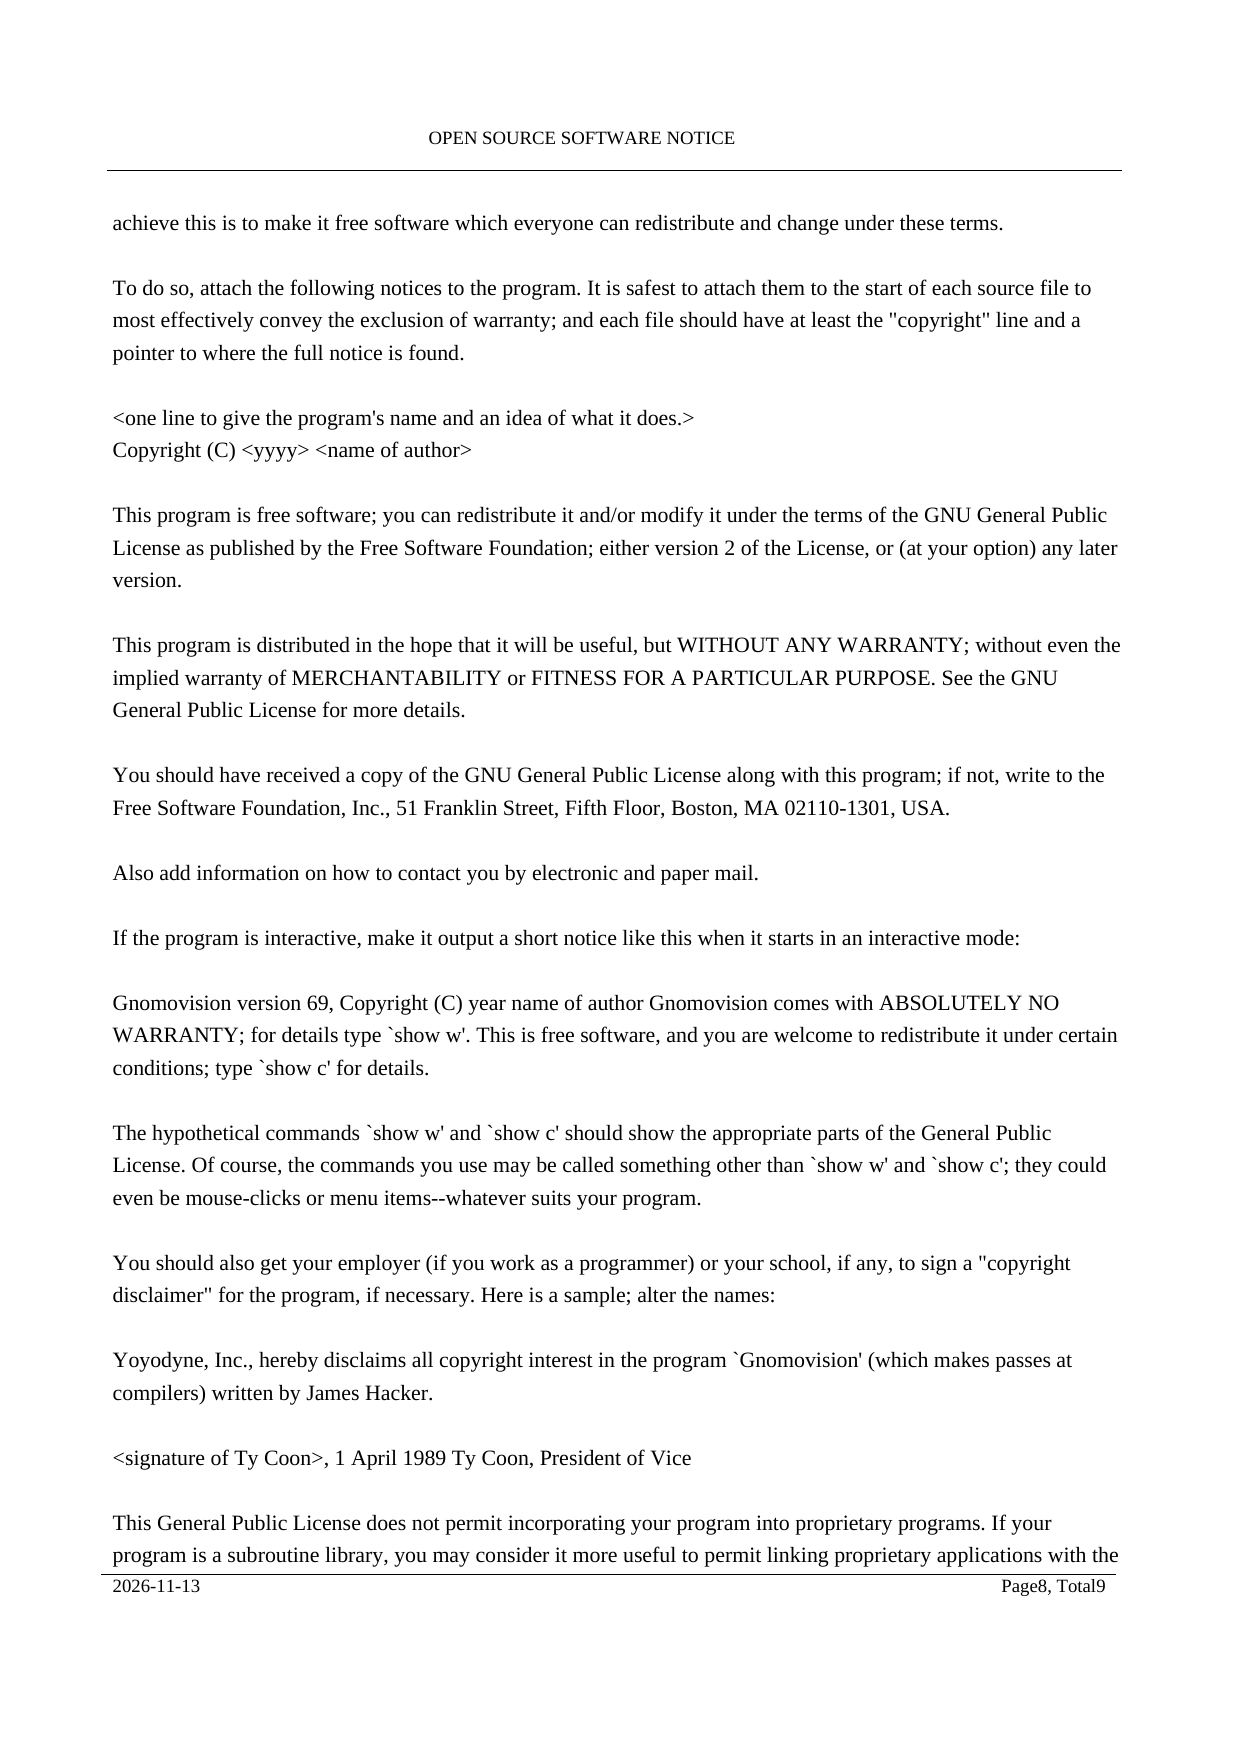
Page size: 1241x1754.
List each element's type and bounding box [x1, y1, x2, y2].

text [112, 206, 1128, 1571]
